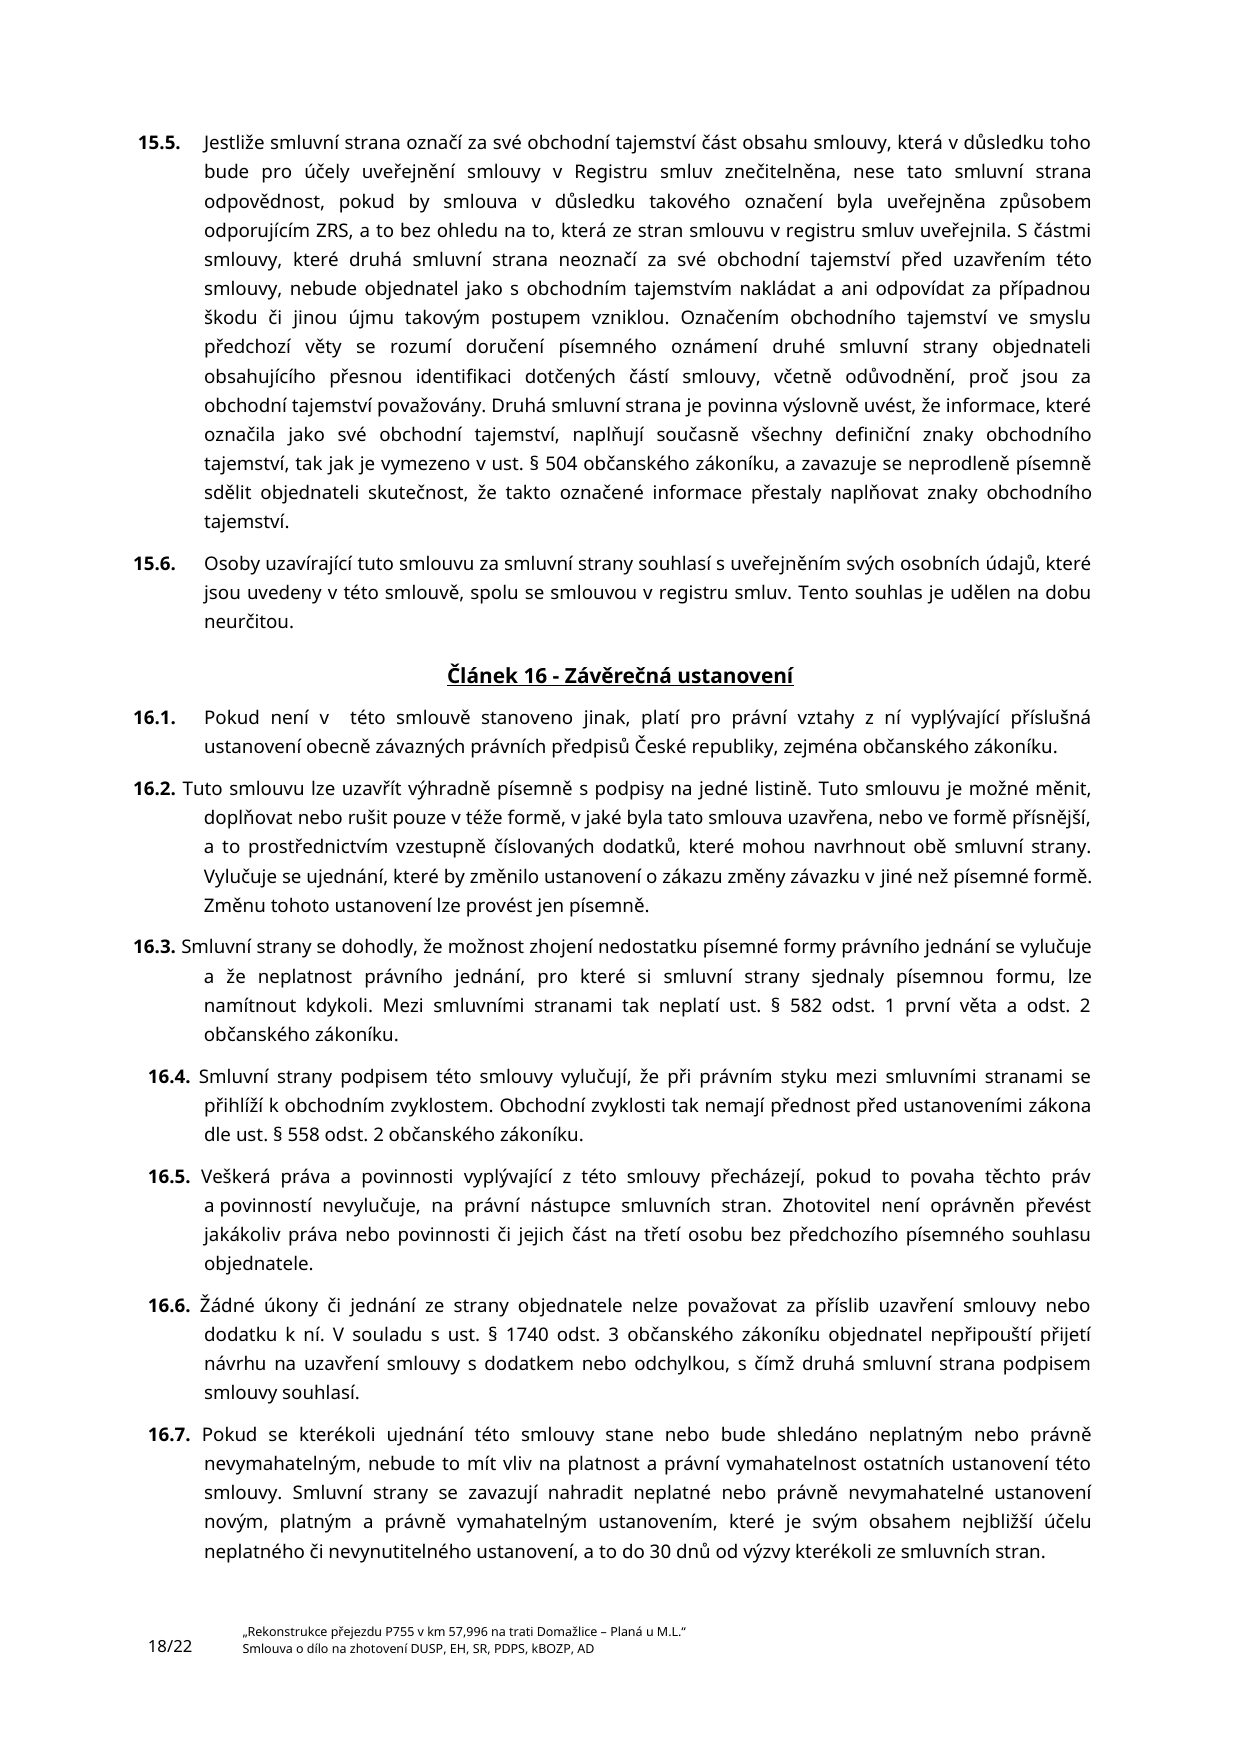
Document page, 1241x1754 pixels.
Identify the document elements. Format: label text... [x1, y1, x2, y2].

subtitle Článek 16 - Závěrečná ustanovení [148, 660, 1092, 689]
text 15.6. Osoby uzavírající tuto smlouvu za smluvní strany souhlasí s uveřejněním svých osobních údajů, které jsou uvedeny v této smlouvě, spolu se smlouvou v registru smluv. Tento souhlas je udělen na dobu neurčitou. [133, 547, 1092, 635]
text 16.3. Smluvní strany se dohodly, že možnost zhojení nedostatku písemné formy právního jednání se vylučuje a že neplatnost právního jednání, pro které si smluvní strany sjednaly písemnou formu, lze namítnout kdykoli. Mezi smluvními stranami tak neplatí ust. § 582 odst. 1 první věta a odst. 2 občanského zákoníku. [133, 931, 1092, 1047]
text 16.6. Žádné úkony či jednání ze strany objednatele nelze považovat za příslib uzavření smlouvy nebo dodatku k ní. V souladu s ust. § 1740 odst. 3 občanského zákoníku objednatel nepřipouští přijetí návrhu na uzavření smlouvy s dodatkem nebo odchylkou, s čímž druhá smluvní strana podpisem smlouvy souhlasí. [148, 1289, 1092, 1406]
text 16.5. Veškerá práva a povinnosti vyplývající z této smlouvy přecházejí, pokud to povaha těchto práv a povinností nevylučuje, na právní nástupce smluvních stran. Zhotovitel není oprávněn převést jakákoliv práva nebo povinnosti či jejich část na třetí osobu bez předchozího písemného souhlasu objednatele. [148, 1160, 1092, 1276]
text 16.4. Smluvní strany podpisem této smlouvy vylučují, že při právním styku mezi smluvními stranami se přihlíží k obchodním zvyklostem. Obchodní zvyklosti tak nemají přednost před ustanoveními zákona dle ust. § 558 odst. 2 občanského zákoníku. [148, 1060, 1092, 1147]
text 15.5. Jestliže smluvní strana označí za své obchodní tajemství část obsahu smlouvy, která v důsledku toho bude pro účely uveřejnění smlouvy v Registru smluv znečitelněna, nese tato smluvní strana odpovědnost, pokud by smlouva v důsledku takového označení byla uveřejněna způsobem odporujícím ZRS, a to bez ohledu na to, která ze stran smlouvu v registru smluv uveřejnila. S částmi smlouvy, které druhá smluvní strana neoznačí za své obchodní tajemství před uzavřením této smlouvy, nebude objednatel jako s obchodním tajemstvím nakládat a ani odpovídat za případnou škodu či jinou újmu takovým postupem vzniklou. Označením obchodního tajemství ve smyslu předchozí věty se rozumí doručení písemného oznámení druhé smluvní strany objednateli obsahujícího přesnou identifikaci dotčených částí smlouvy, včetně odůvodnění, proč jsou za obchodní tajemství považovány. Druhá smluvní strana je povinna výslovně uvést, že informace, které označila jako své obchodní tajemství, naplňují současně všechny definiční znaky obchodního tajemství, tak jak je vymezeno v ust. § 504 občanského zákoníku, a zavazuje se neprodleně písemně sdělit objednateli skutečnost, že takto označené informace přestaly naplňovat znaky obchodního tajemství. [133, 126, 1092, 535]
text 16.7. Pokud se kterékoli ujednání této smlouvy stane nebo bude shledáno neplatným nebo právně nevymahatelným, nebude to mít vliv na platnost a právní vymahatelnost ostatních ustanovení této smlouvy. Smluvní strany se zavazují nahradit neplatné nebo právně nevymahatelné ustanovení novým, platným a právně vymahatelným ustanovením, které je svým obsahem nejbližší účelu neplatného či nevynutitelného ustanovení, a to do 30 dnů od výzvy kterékoli ze smluvních stran. [148, 1418, 1092, 1564]
text 16.1. Pokud není v této smlouvě stanoveno jinak, platí pro právní vztahy z ní vyplývající příslušná ustanovení obecně závazných právních předpisů České republiky, zejména občanského zákoníku. [133, 701, 1092, 760]
text 16.2. Tuto smlouvu lze uzavřít výhradně písemně s podpisy na jedné listině. Tuto smlouvu je možné měnit, doplňovat nebo rušit pouze v téže formě, v jaké byla tato smlouva uzavřena, nebo ve formě přísnější, a to prostřednictvím vzestupně číslovaných dodatků, které mohou navrhnout obě smluvní strany. Vylučuje se ujednání, které by změnilo ustanovení o zákazu změny závazku v jiné než písemné formě. Změnu tohoto ustanovení lze provést jen písemně. [133, 772, 1092, 918]
